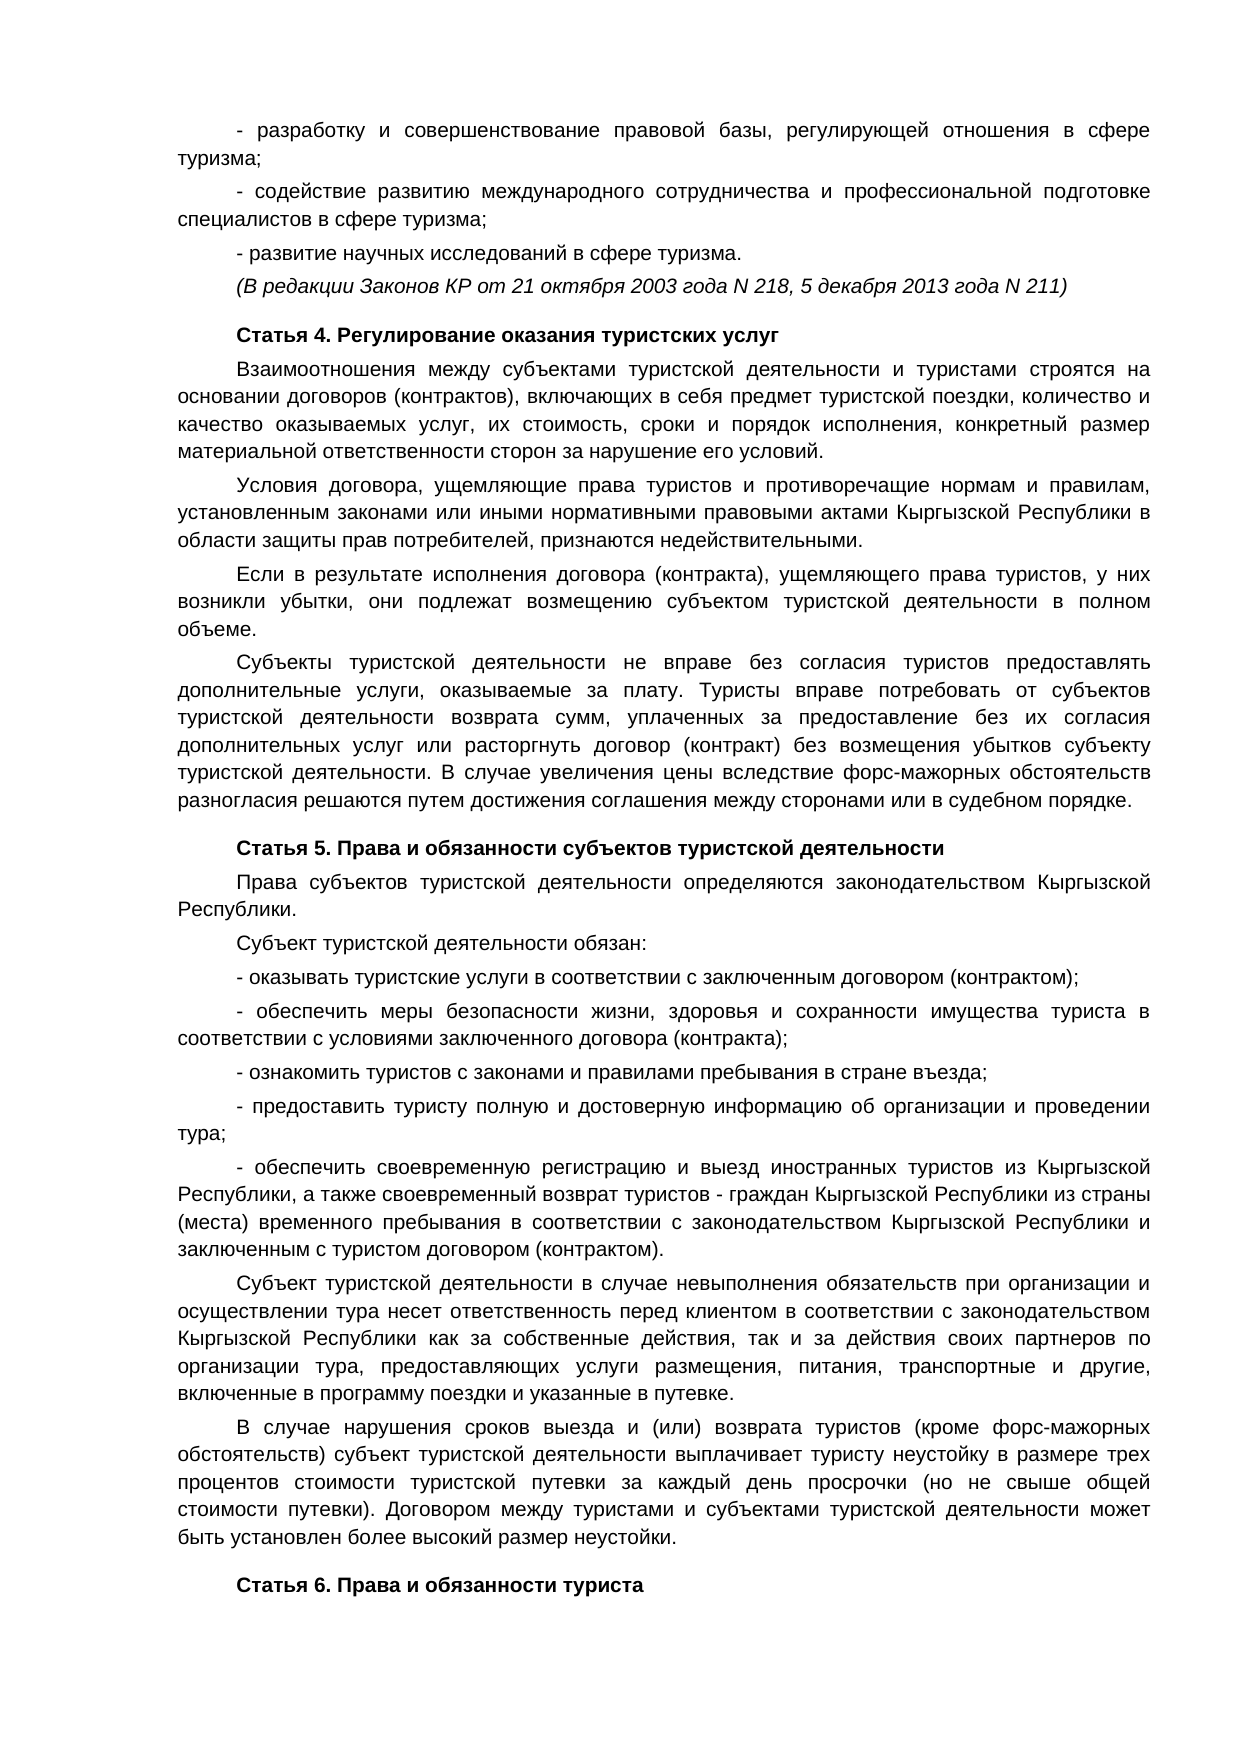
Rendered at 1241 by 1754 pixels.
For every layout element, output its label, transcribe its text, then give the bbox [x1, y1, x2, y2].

text - разработку и совершенствование правовой базы, регулирующей отношения в сфере туризма; [177, 118, 1152, 169]
text Статья 5. Права и обязанности субъектов туристской деятельности [177, 836, 1152, 860]
text (В редакции Законов КР от 21 октября 2003 года N 218, 5 декабря 2013 года N 211) [177, 274, 1152, 298]
text - обеспечить меры безопасности жизни, здоровья и сохранности имущества туриста в соответствии с условиями заключенного договора (контракта); [177, 998, 1152, 1050]
text Если в результате исполнения договора (контракта), ущемляющего права туристов, у них возникли убытки, они подлежат возмещению субъектом туристской деятельности в полном объеме. [177, 561, 1152, 640]
text - предоставить туристу полную и достоверную информацию об организации и проведении тура; [177, 1093, 1152, 1145]
text - ознакомить туристов с законами и правилами пребывания в стране въезда; [177, 1060, 1152, 1084]
text - оказывать туристские услуги в соответствии с заключенным договором (контрактом); [177, 965, 1152, 989]
text Статья 6. Права и обязанности туриста [177, 1573, 1152, 1597]
text Субъекты туристской деятельности не вправе без согласия туристов предоставлять дополнительные услуги, оказываемые за плату. Туристы вправе потребовать от субъектов туристской деятельности возврата сумм, уплаченных за предоставление без их согласия дополнительных услуг или расторгнуть договор (контракт) без возмещения убытков субъекту туристской деятельности. В случае увеличения цены вследствие форс-мажорных обстоятельств разногласия решаются путем достижения соглашения между сторонами или в судебном порядке. [177, 650, 1152, 812]
text Субъект туристской деятельности обязан: [177, 931, 1152, 955]
text Права субъектов туристской деятельности определяются законодательством Кыргызской Республики. [177, 870, 1152, 921]
text В случае нарушения сроков выезда и (или) возврата туристов (кроме форс-мажорных обстоятельств) субъект туристской деятельности выплачивает туристу неустойку в размере трех процентов стоимости туристской путевки за каждый день просрочки (но не свыше общей стоимости путевки). Договором между туристами и субъектами туристской деятельности может быть установлен более высокий размер неустойки. [177, 1415, 1152, 1549]
text Субъект туристской деятельности в случае невыполнения обязательств при организации и осуществлении тура несет ответственность перед клиентом в соответствии с законодательством Кыргызской Республики как за собственные действия, так и за действия своих партнеров по организации тура, предоставляющих услуги размещения, питания, транспортные и другие, включенные в программу поездки и указанные в путевке. [177, 1271, 1152, 1405]
text Статья 4. Регулирование оказания туристских услуг [177, 323, 1152, 347]
text Условия договора, ущемляющие права туристов и противоречащие нормам и правилам, установленным законами или иными нормативными правовыми актами Кыргызской Республики в области защиты прав потребителей, признаются недействительными. [177, 473, 1152, 552]
text Взаимоотношения между субъектами туристской деятельности и туристами строятся на основании договоров (контрактов), включающих в себя предмет туристской поездки, количество и качество оказываемых услуг, их стоимость, сроки и порядок исполнения, конкретный размер материальной ответственности сторон за нарушение его условий. [177, 356, 1152, 463]
text - содействие развитию международного сотрудничества и профессиональной подготовке специалистов в сфере туризма; [177, 179, 1152, 231]
text - обеспечить своевременную регистрацию и выезд иностранных туристов из Кыргызской Республики, а также своевременный возврат туристов - граждан Кыргызской Республики из страны (места) временного пребывания в соответствии с законодательством Кыргызской Республики и заключенным с туристом договором (контрактом). [177, 1155, 1152, 1261]
text - развитие научных исследований в сфере туризма. [177, 241, 1152, 264]
